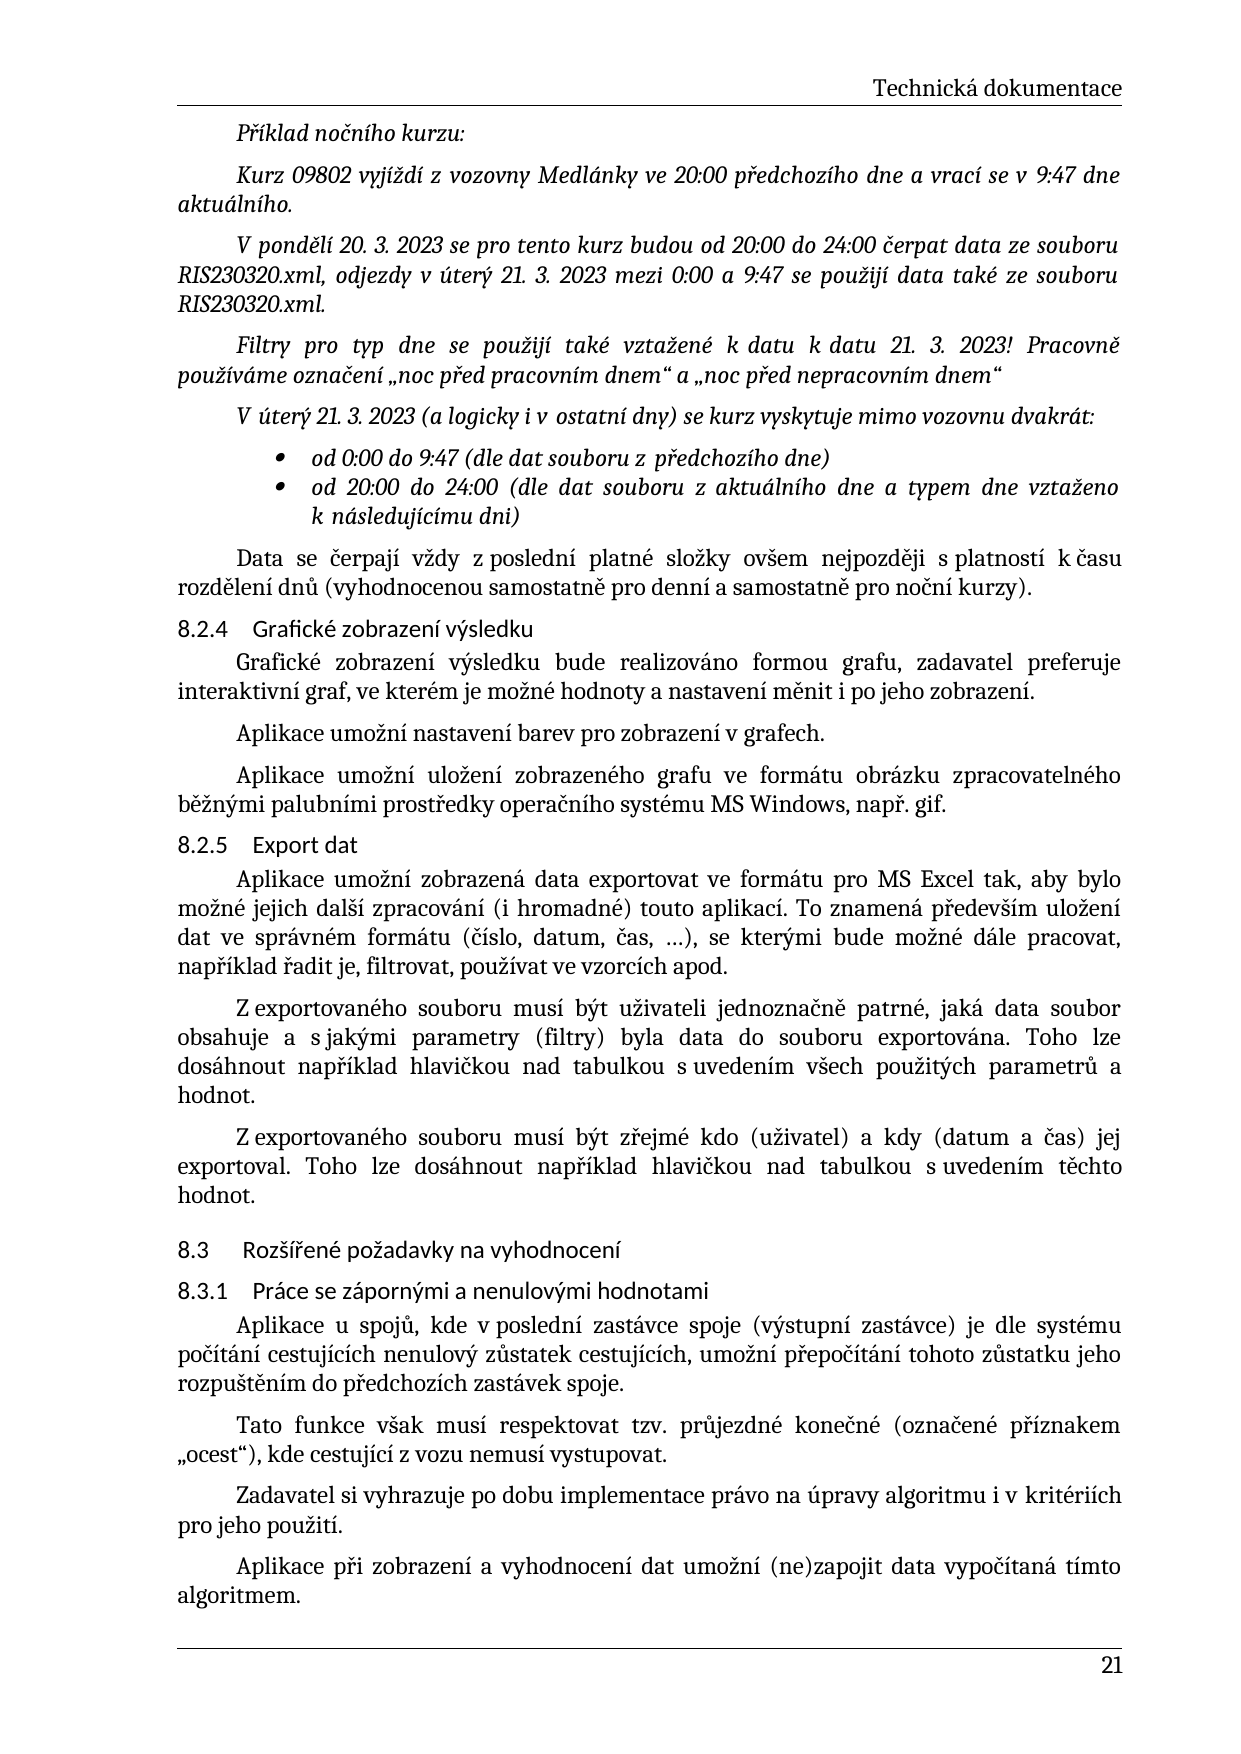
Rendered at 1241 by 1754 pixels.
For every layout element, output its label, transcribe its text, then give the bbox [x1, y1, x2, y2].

text Tato funkce však musí respektovat tzv. průjezdné konečné (označené příznakem „ocest“), kde cestující z vozu nemusí vystupovat. [177, 1410, 1122, 1468]
list od 0:00 do 9:47 (dle dat souboru z předchozího dne) [274, 443, 1122, 472]
text Aplikace umožní uložení zobrazeného grafu ve formátu obrázku zpracovatelného běžnými palubními prostředky operačního systému MS Windows, např. gif. [177, 760, 1122, 818]
text V pondělí 20. 3. 2023 se pro tento kurz budou od 20:00 do 24:00 čerpat data ze souboru RIS230320.xml, odjezdy v úterý 21. 3. 2023 mezi 0:00 a 9:47 se použijí data také ze souboru RIS230320.xml. [177, 231, 1122, 318]
text V úterý 21. 3. 2023 (a logicky i v ostatní dny) se kurz vyskytuje mimo vozovnu dvakrát: [177, 401, 1122, 431]
text Data se čerpají vždy z poslední platné složky ovšem nejpozději s platností k času rozdělení dnů (vyhodnocenou samostatně pro denní a samostatně pro noční kurzy). [177, 543, 1122, 601]
text Příklad nočního kurzu: [177, 118, 1122, 147]
text Z exportovaného souboru musí být uživateli jednoznačně patrné, jaká data soubor obsahuje a s jakými parametry (filtry) byla data do souboru exportována. Toho lze dosáhnout například hlavičkou nad tabulkou s uvedením všech použitých parametrů a hodnot. [177, 993, 1122, 1110]
text Aplikace u spojů, kde v poslední zastávce spoje (výstupní zastávce) je dle systému počítání cestujících nenulový zůstatek cestujících, umožní přepočítání tohoto zůstatku jeho rozpuštěním do předchozích zastávek spoje. [177, 1310, 1122, 1397]
subtitle Export dat [177, 831, 1122, 860]
text Aplikace umožní zobrazená data exportovat ve formátu pro MS Excel tak, aby bylo možné jejich další zpracování (i hromadné) touto aplikací. To znamená především uložení dat ve správném formátu (číslo, datum, čas, …), se kterými bude možné dále pracovat, například řadit je, filtrovat, používat ve vzorcích apod. [177, 864, 1122, 981]
list od 20:00 do 24:00 (dle dat souboru z aktuálního dne a typem dne vztaženo k následujícímu dni) [274, 472, 1122, 531]
text Z exportovaného souboru musí být zřejmé kdo (uživatel) a kdy (datum a čas) jej exportoval. Toho lze dosáhnout například hlavičkou nad tabulkou s uvedením těchto hodnot. [177, 1122, 1122, 1210]
text Grafické zobrazení výsledku bude realizováno formou grafu, zadavatel preferuje interaktivní graf, ve kterém je možné hodnoty a nastavení měnit i po jeho zobrazení. [177, 647, 1122, 706]
subtitle Rozšířené požadavky na vyhodnocení [177, 1235, 1122, 1264]
text Zadavatel si vyhrazuje po dobu implementace právo na úpravy algoritmu i v kritériích pro jeho použití. [177, 1481, 1122, 1539]
subtitle Práce se zápornými a nenulovými hodnotami [177, 1276, 1122, 1306]
text Aplikace umožní nastavení barev pro zobrazení v grafech. [177, 718, 1122, 747]
text Aplikace při zobrazení a vyhodnocení dat umožní (ne)zapojit data vypočítaná tímto algoritmem. [177, 1551, 1122, 1610]
subtitle Grafické zobrazení výsledku [177, 614, 1122, 643]
text Kurz 09802 vyjíždí z vozovny Medlánky ve 20:00 předchozího dne a vrací se v 9:47 dne aktuálního. [177, 160, 1122, 218]
text Filtry pro typ dne se použijí také vztažené k datu k datu 21. 3. 2023! Pracovně používáme označení „noc před pracovním dnem“ a „noc před nepracovním dnem“ [177, 331, 1122, 389]
